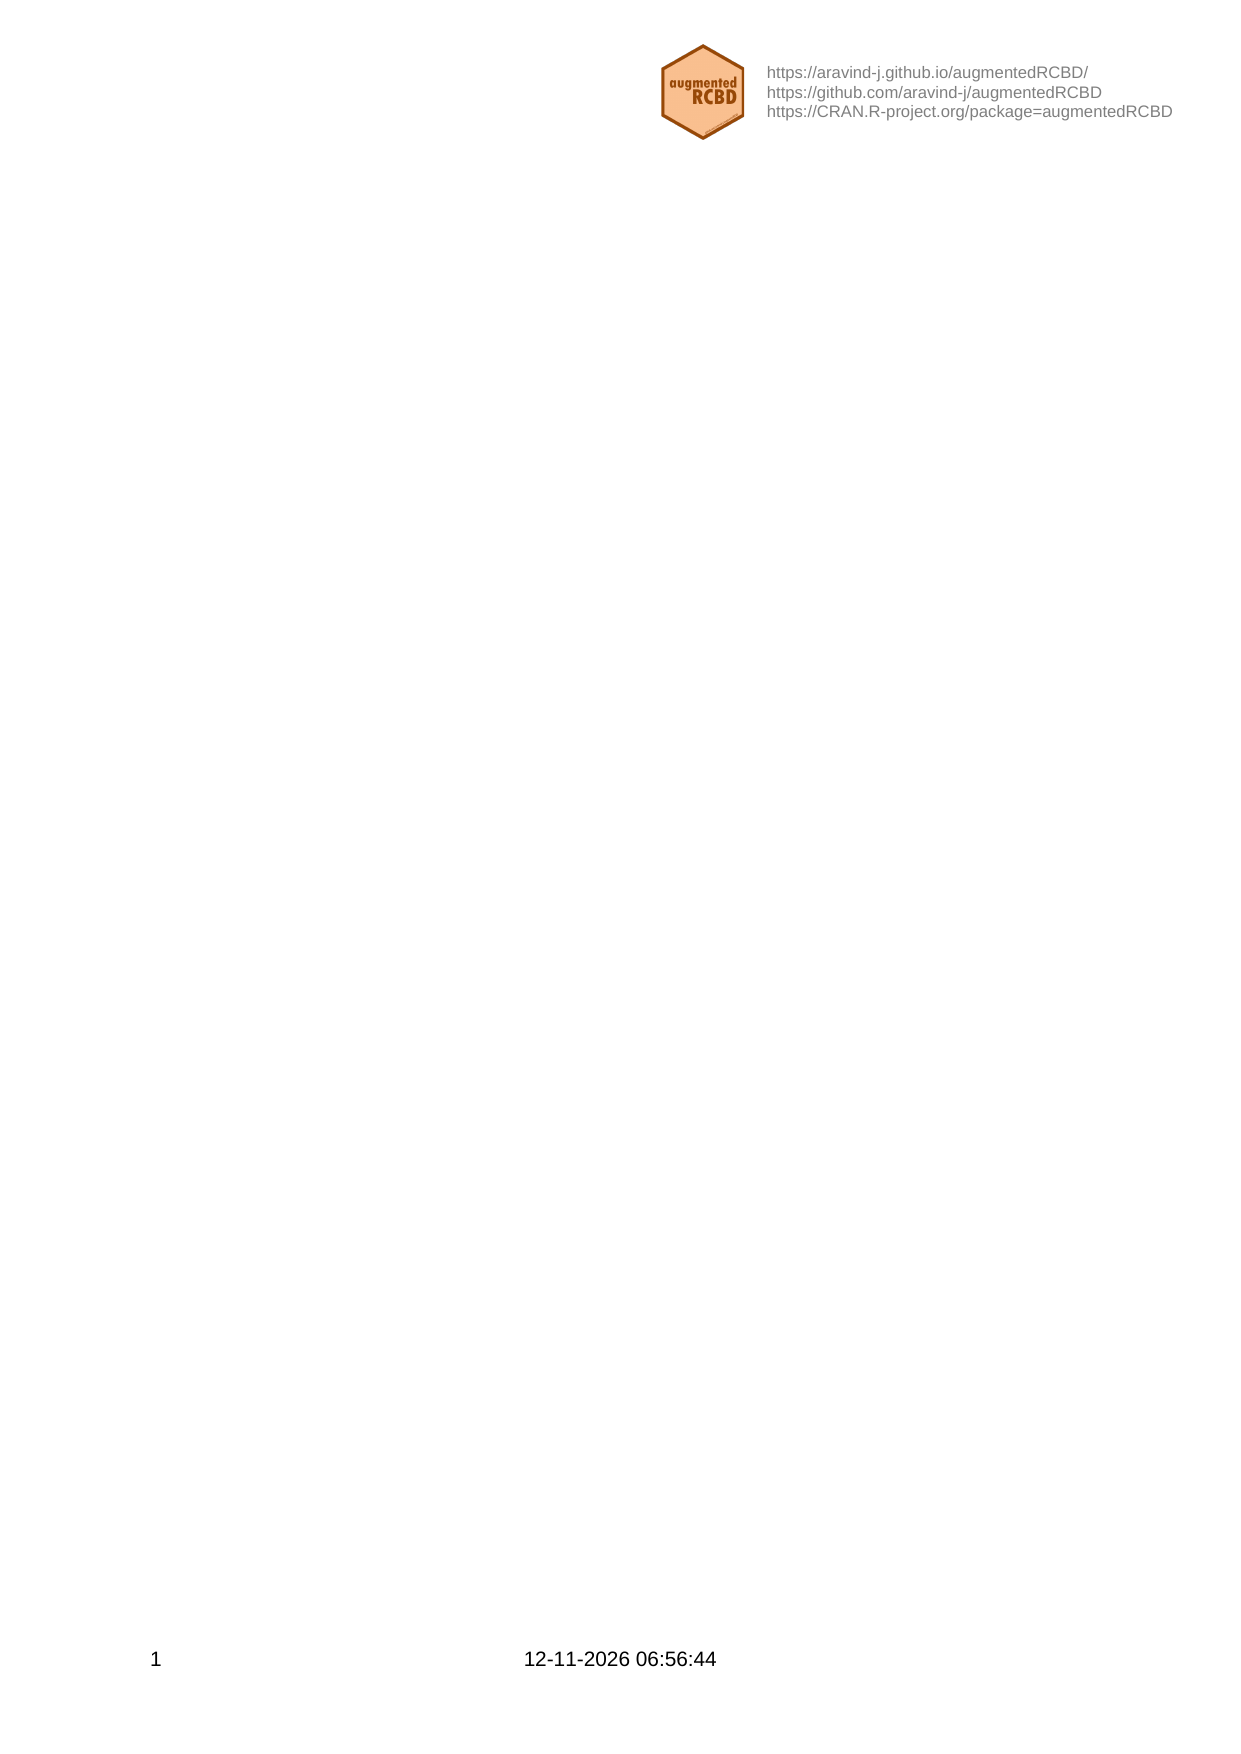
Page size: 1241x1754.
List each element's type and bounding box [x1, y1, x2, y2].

picture [661, 44, 745, 140]
